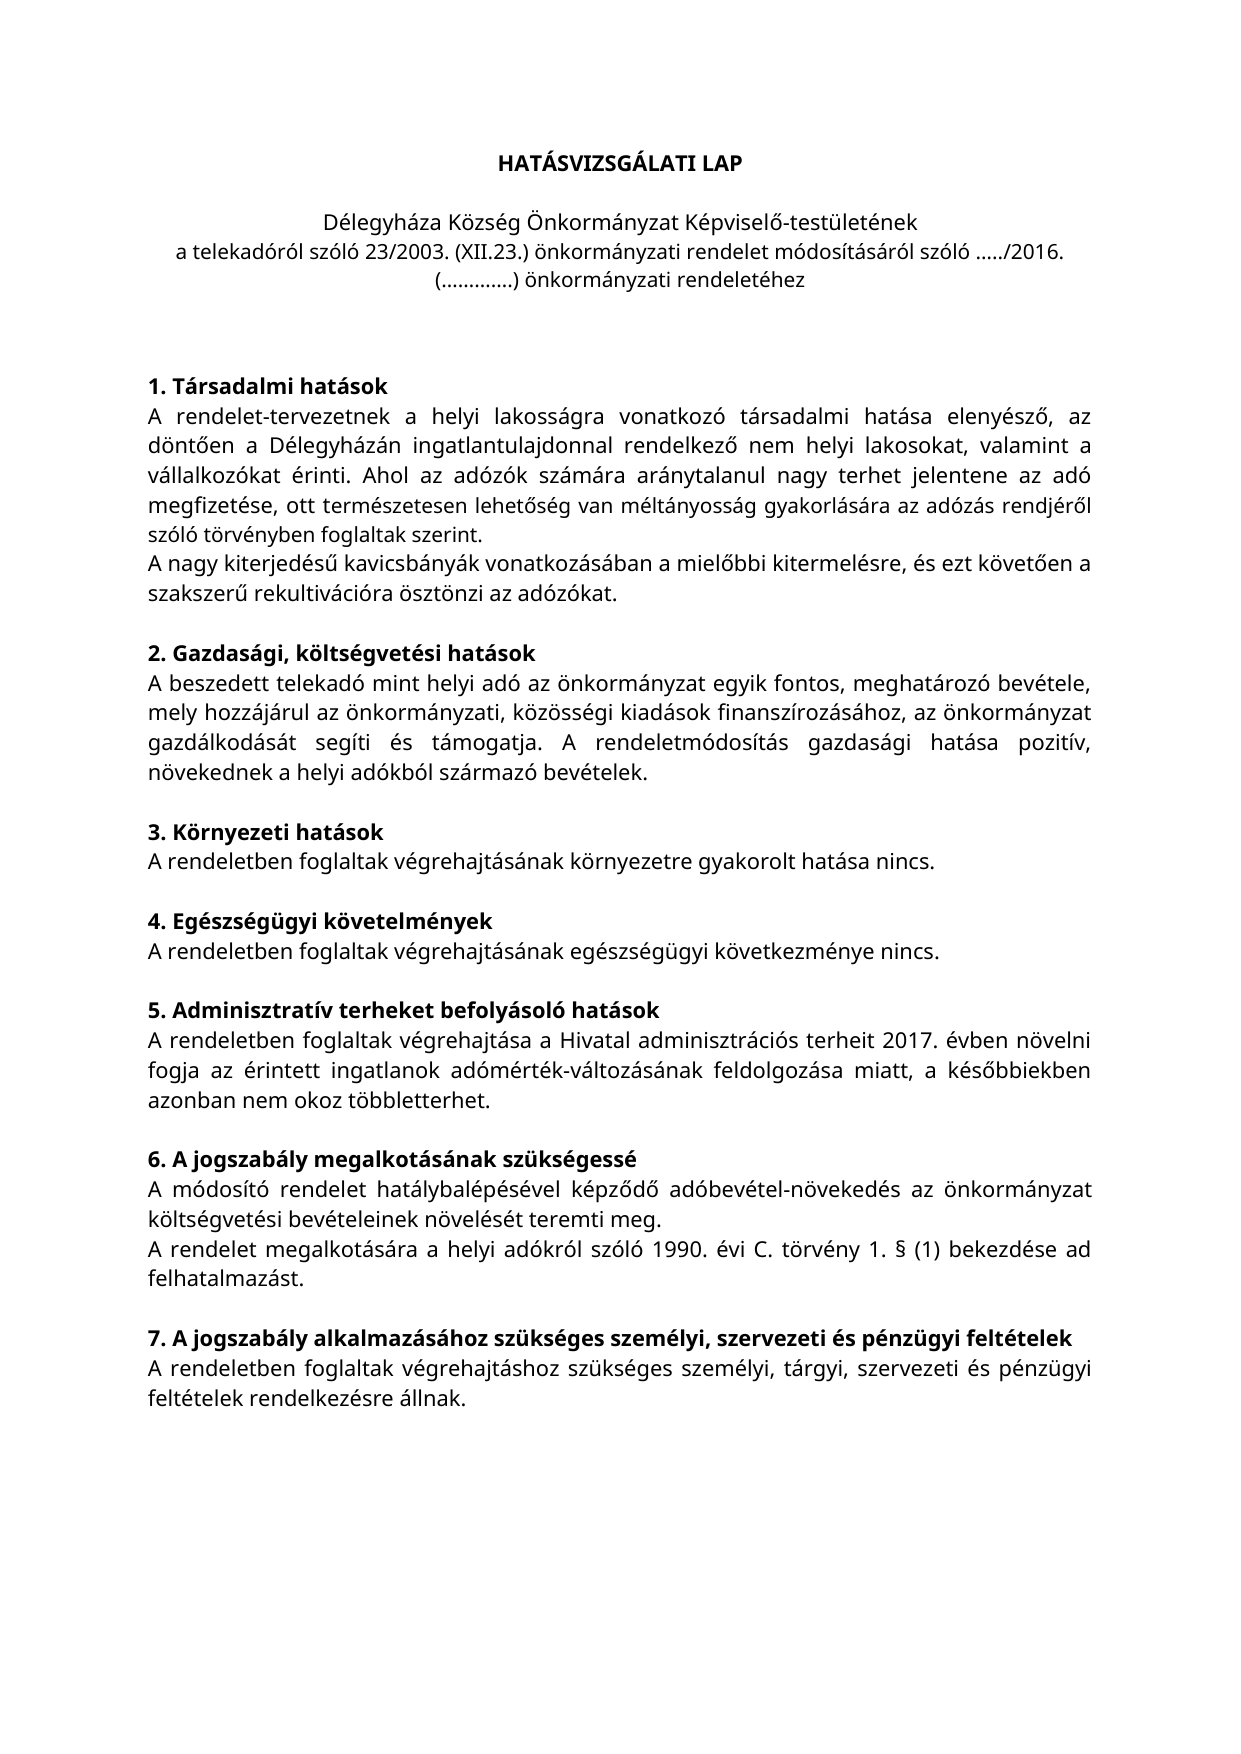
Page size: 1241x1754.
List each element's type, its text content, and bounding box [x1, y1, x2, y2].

text A rendeletben foglaltak végrehajtásának környezetre gyakorolt hatása nincs. [148, 846, 1093, 876]
text 4. Egészségügyi követelmények [148, 906, 1093, 936]
text 5. Adminisztratív terheket befolyásoló hatások [148, 995, 1093, 1025]
text HATÁSVIZSGÁLATI LAP [148, 148, 1093, 177]
text 1. Társadalmi hatások [148, 371, 1093, 401]
text A rendeletben foglaltak végrehajtása a Hivatal adminisztrációs terheit 2017. évben növelni fogja az érintett ingatlanok adómérték-változásának feldolgozása miatt, a későbbiekben azonban nem okoz többletterhet. [148, 1025, 1093, 1114]
text A rendelet-tervezetnek a helyi lakosságra vonatkozó társadalmi hatása elenyésző, az döntően a Délegyházán ingatlantulajdonnal rendelkező nem helyi lakosokat, valamint a vállalkozókat érinti. Ahol az adózók számára aránytalanul nagy terhet jelentene az adó megfizetése, ott természetesen lehetőség van méltányosság gyakorlására az adózás rendjéről szóló törvényben foglaltak szerint. [148, 401, 1093, 548]
text 6. A jogszabály megalkotásának szükségessé [148, 1144, 1093, 1174]
text 7. A jogszabály alkalmazásához szükséges személyi, szervezeti és pénzügyi feltételek [148, 1323, 1093, 1353]
text a telekadóról szóló 23/2003. (XII.23.) önkormányzati rendelet módosításáról szóló …../2016. (………….) önkormányzati rendeletéhez [148, 237, 1093, 294]
text 3. Környezeti hatások [148, 816, 1093, 846]
text A rendeletben foglaltak végrehajtáshoz szükséges személyi, tárgyi, szervezeti és pénzügyi feltételek rendelkezésre állnak. [148, 1353, 1093, 1412]
text Délegyháza Község Önkormányzat Képviselő-testületének [148, 207, 1093, 237]
text A rendelet megalkotására a helyi adókról szóló 1990. évi C. törvény 1. § (1) bekezdése ad felhatalmazást. [148, 1233, 1093, 1293]
text 2. Gazdasági, költségvetési hatások [148, 638, 1093, 667]
text A nagy kiterjedésű kavicsbányák vonatkozásában a mielőbbi kitermelésre, és ezt követően a szakszerű rekultivációra ösztönzi az adózókat. [148, 548, 1093, 608]
text A rendeletben foglaltak végrehajtásának egészségügyi következménye nincs. [148, 936, 1093, 965]
text A beszedett telekadó mint helyi adó az önkormányzat egyik fontos, meghatározó bevétele, mely hozzájárul az önkormányzati, közösségi kiadások finanszírozásához, az önkormányzat gazdálkodását segíti és támogatja. A rendeletmódosítás gazdasági hatása pozitív, növekednek a helyi adókból származó bevételek. [148, 667, 1093, 787]
text A módosító rendelet hatálybalépésével képződő adóbevétel-növekedés az önkormányzat költségvetési bevételeinek növelését teremti meg. [148, 1174, 1093, 1233]
